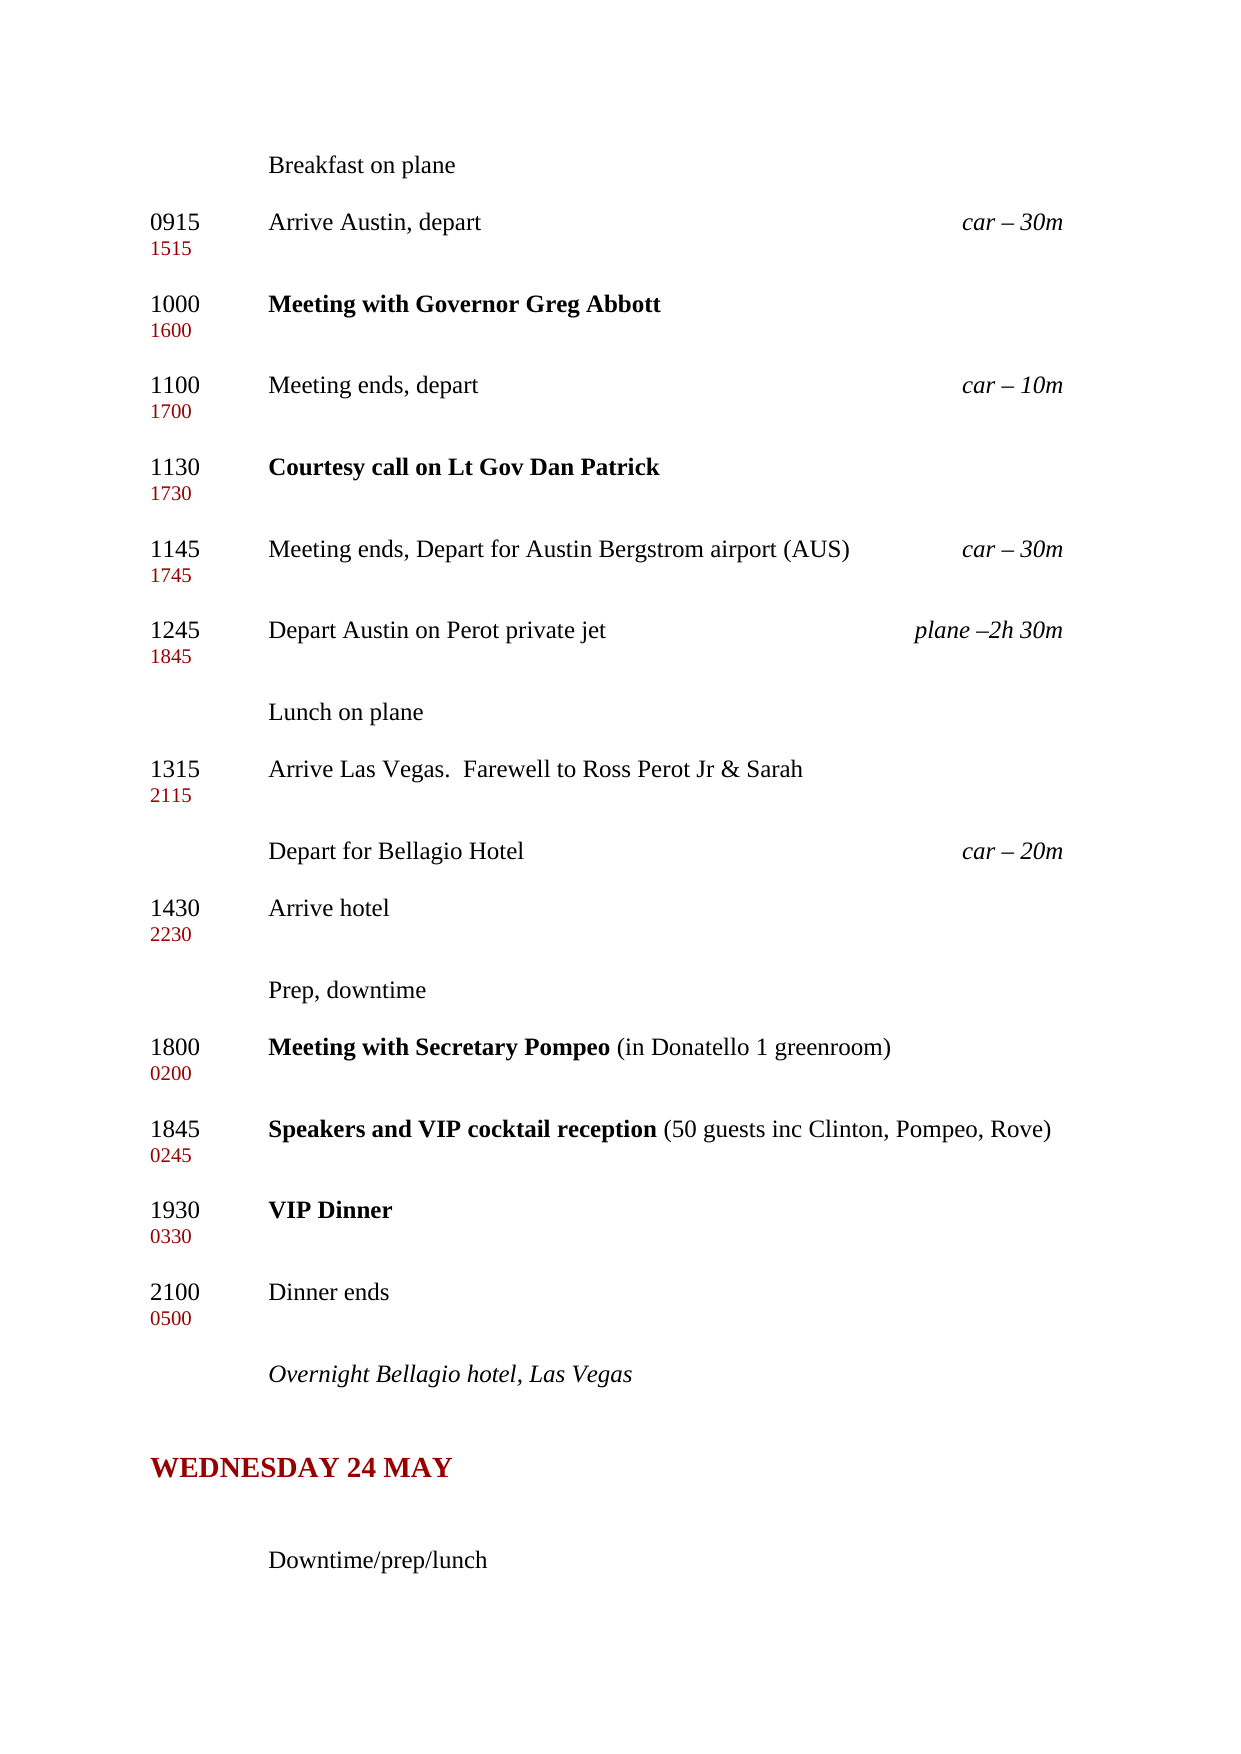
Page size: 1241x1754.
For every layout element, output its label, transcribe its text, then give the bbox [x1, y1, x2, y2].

text 0200 [150, 1061, 1090, 1085]
text 1245 Depart Austin on Perot private jet plane –2h 30m [150, 615, 1090, 644]
text 1100 Meeting ends, depart car – 10m [150, 371, 1090, 399]
text 2115 [150, 783, 1090, 807]
text Downtime/prep/lunch [150, 1546, 1090, 1574]
text 1845 Speakers and VIP cocktail reception (50 guests inc Clinton, Pompeo, Rove) [150, 1114, 1090, 1143]
text Lunch on plane [150, 697, 1090, 726]
text 1430 Arrive hotel [150, 893, 1090, 922]
text 1130 Courtesy call on Lt Gov Dan Patrick [150, 452, 1090, 481]
text 1515 [150, 236, 1090, 260]
text 2230 [150, 922, 1090, 946]
text 1145 Meeting ends, Depart for Austin Bergstrom airport (AUS) car – 30m [150, 534, 1090, 562]
text 0330 [150, 1224, 1090, 1248]
text Depart for Bellagio Hotel car – 20m [150, 836, 1090, 865]
text 1730 [150, 481, 1090, 505]
text WEDNESDAY 24 MAY [150, 1450, 1090, 1483]
text 0245 [150, 1143, 1090, 1167]
text 1845 [150, 644, 1090, 668]
text 0915 Arrive Austin, depart car – 30m [150, 207, 1090, 236]
text 1315 Arrive Las Vegas. Farewell to Ross Perot Jr & Sarah [150, 754, 1090, 783]
text 1930 VIP Dinner [150, 1196, 1090, 1224]
text 1700 [150, 399, 1090, 423]
text 2100 Dinner ends [150, 1277, 1090, 1306]
text 1600 [150, 318, 1090, 342]
text Breakfast on plane [150, 150, 1090, 179]
text 1000 Meeting with Governor Greg Abbott [150, 289, 1090, 318]
text 1745 [150, 562, 1090, 587]
text 1800 Meeting with Secretary Pompeo (in Donatello 1 greenroom) [150, 1032, 1090, 1061]
text Prep, downtime [150, 975, 1090, 1004]
text Overnight Bellagio hotel, Las Vegas [150, 1359, 1090, 1387]
text 0500 [150, 1306, 1090, 1330]
